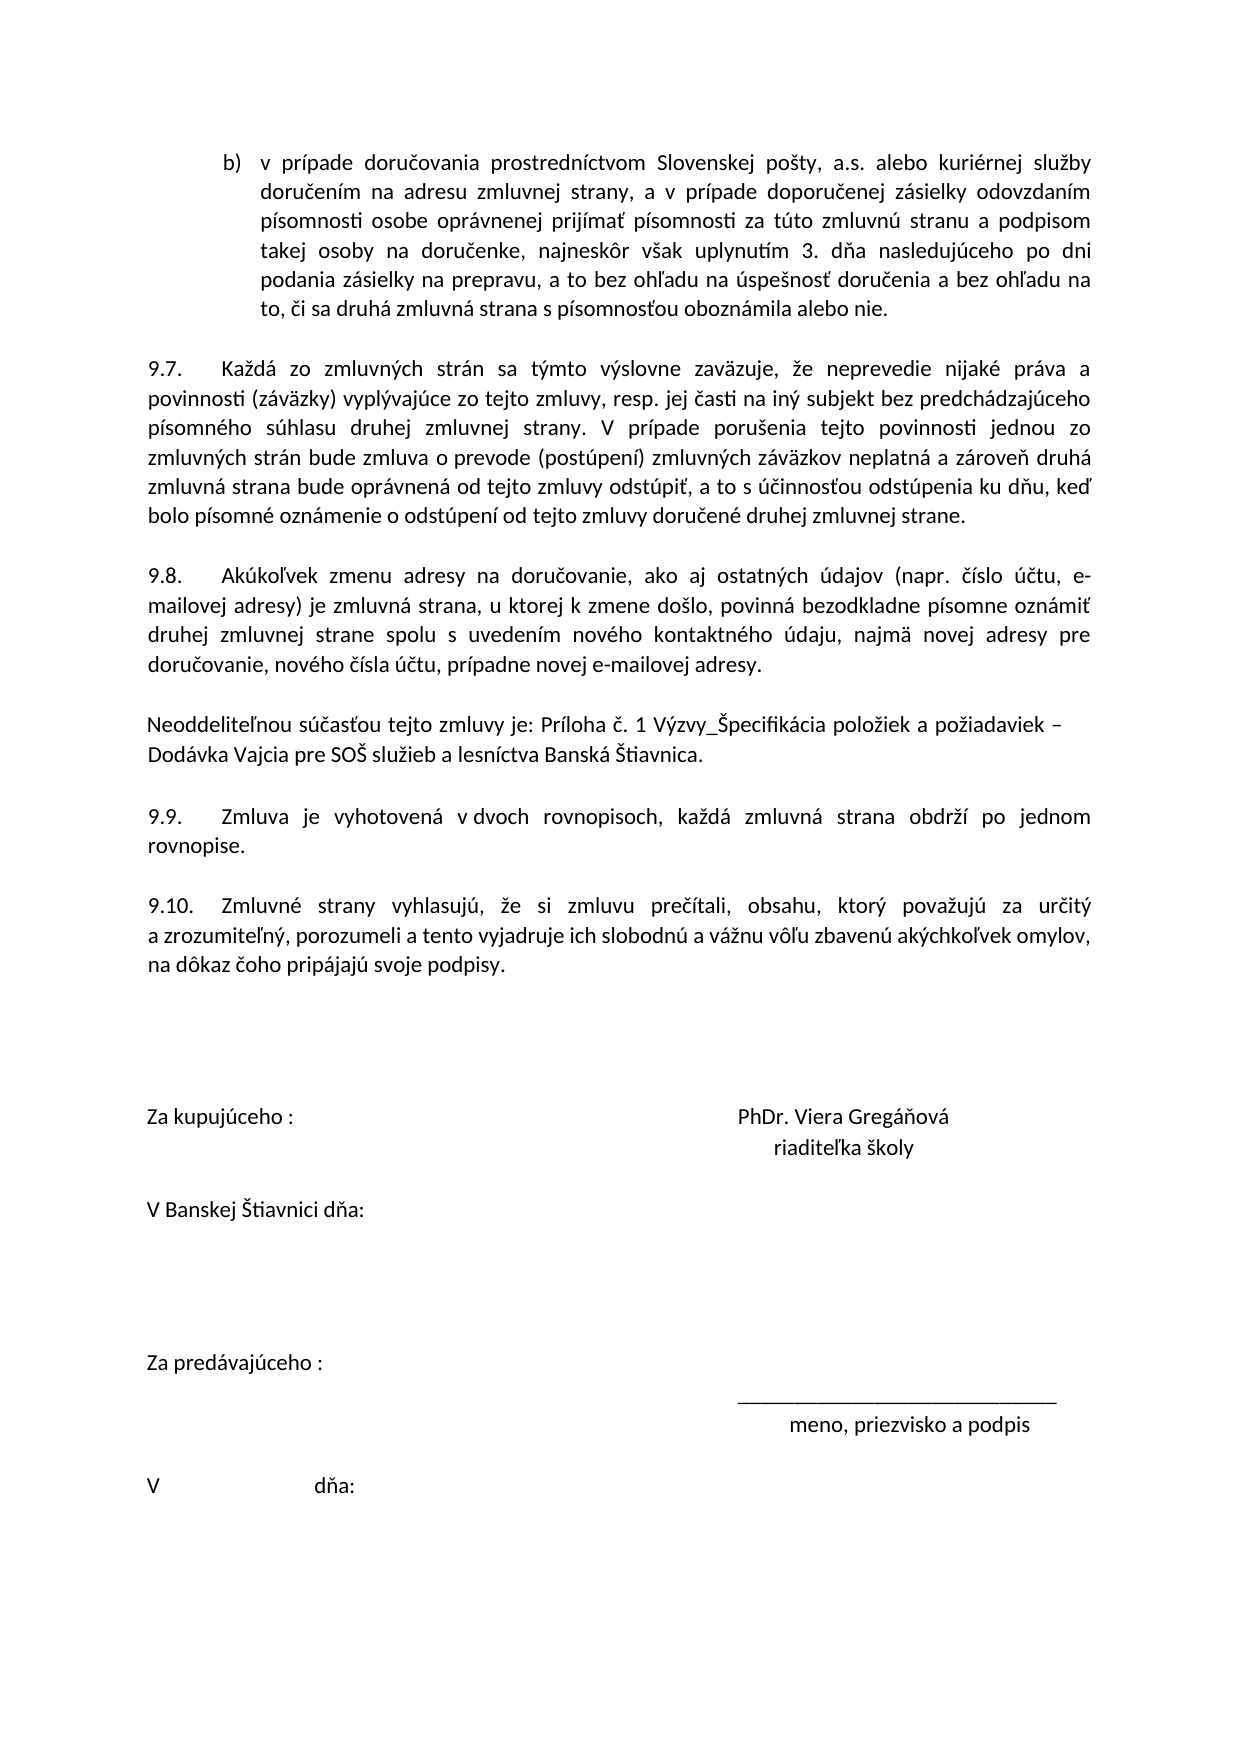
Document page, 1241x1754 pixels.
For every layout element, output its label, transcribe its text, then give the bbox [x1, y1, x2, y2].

list Akúkoľvek zmenu adresy na doručovanie, ako aj ostatných údajov (napr. číslo účtu, e-mailovej adresy) je zmluvná strana, u ktorej k zmene došlo, povinná bezodkladne písomne oznámiť druhej zmluvnej strane spolu s uvedením nového kontaktného údaju, najmä novej adresy pre doručovanie, nového čísla účtu, prípadne novej e-mailovej adresy. [148, 562, 1093, 678]
list V dňa: [147, 1471, 1063, 1499]
list v prípade doručovania prostredníctvom Slovenskej pošty, a.s. alebo kuriérnej služby doručením na adresu zmluvnej strany, a v prípade doporučenej zásielky odovzdaním písomnosti osobe oprávnenej prijímať písomnosti za túto zmluvnú stranu a podpisom takej osoby na doručenke, najneskôr však uplynutím 3. dňa nasledujúceho po dni podania zásielky na prepravu, a to bez ohľadu na úspešnosť doručenia a bez ohľadu na to, či sa druhá zmluvná strana s písomnosťou oboznámila alebo nie. [223, 148, 1093, 322]
list Zmluva je vyhotovená v dvoch rovnopisoch, každá zmluvná strana obdrží po jednom rovnopise. [148, 802, 1093, 859]
list Za kupujúceho : PhDr. Viera Gregáňová [147, 1102, 1063, 1131]
list Za predávajúceho : [147, 1348, 1063, 1376]
list Neoddeliteľnou súčasťou tejto zmluvy je: Príloha č. 1 Výzvy_Špecifikácia položiek a požiadaviek – Dodávka Vajcia pre SOŠ služieb a lesníctva Banská Štiavnica. [147, 710, 1063, 768]
list ____________________________ [664, 1379, 1063, 1407]
list Každá zo zmluvných strán sa týmto výslovne zaväzuje, že neprevedie nijaké práva a povinnosti (záväzky) vyplývajúce zo tejto zmluvy, resp. jej časti na iný subjekt bez predchádzajúceho písomného súhlasu druhej zmluvnej strany. V prípade porušenia tejto povinnosti jednou zo zmluvných strán bude zmluva o prevode (postúpení) zmluvných záväzkov neplatná a zároveň druhá zmluvná strana bude oprávnená od tejto zmluvy odstúpiť, a to s účinnosťou odstúpenia ku dňu, keď bolo písomné oznámenie o odstúpení od tejto zmluvy doručené druhej zmluvnej strane. [148, 354, 1093, 529]
list V Banskej Štiavnici dňa: [147, 1195, 1063, 1223]
list meno, priezvisko a podpis [147, 1410, 1063, 1438]
list Zmluvné strany vyhlasujú, že si zmluvu prečítali, obsahu, ktorý považujú za určitý a zrozumiteľný, porozumeli a tento vyjadruje ich slobodnú a vážnu vôľu zbavenú akýchkoľvek omylov, na dôkaz čoho pripájajú svoje podpisy. [148, 891, 1093, 978]
list riaditeľka školy [147, 1133, 1063, 1192]
